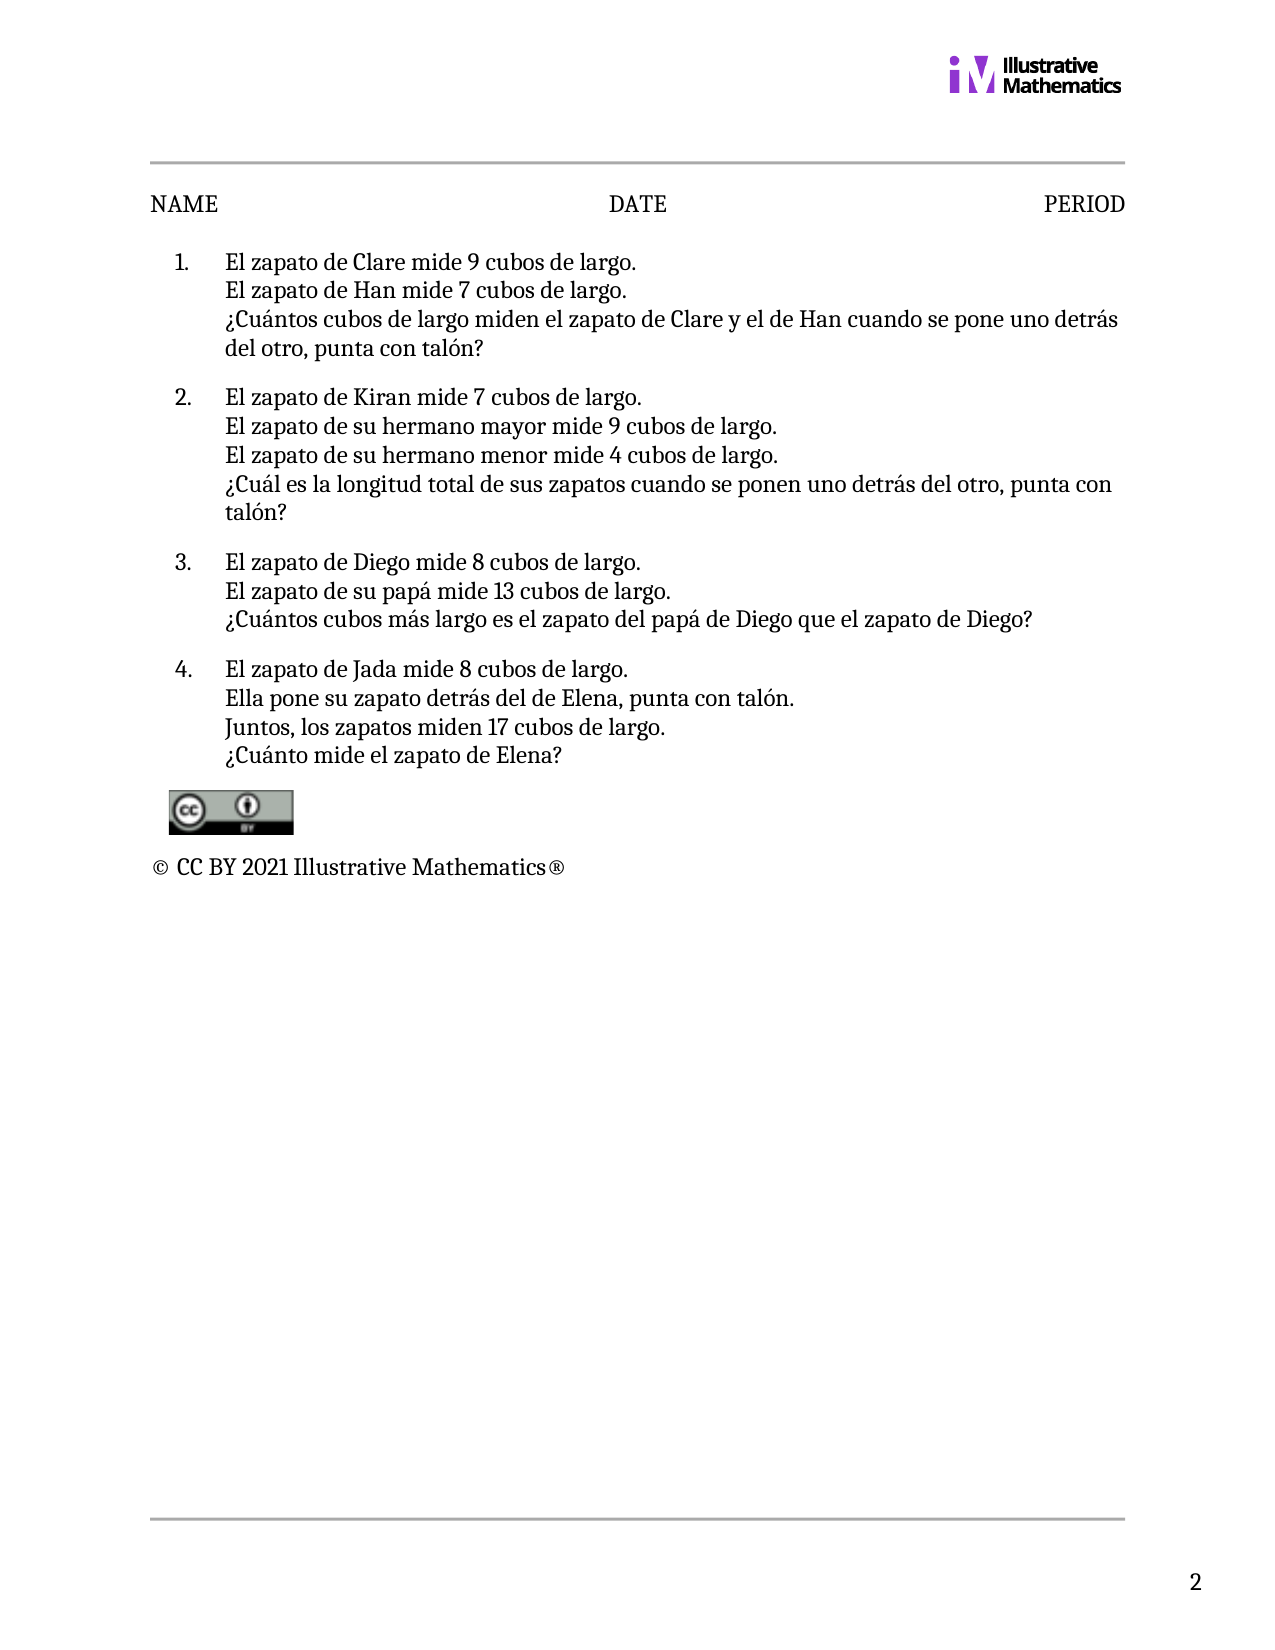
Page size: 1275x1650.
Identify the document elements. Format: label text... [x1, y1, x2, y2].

picture [168, 790, 294, 835]
picture [949, 55, 1121, 93]
list El zapato de Diego mide 8 cubos de largo. El zapato de su papá mide 13 cubos de largo. ¿Cuántos cubos más largo es el zapato del papá de Diego que el zapato de Diego? [175, 548, 1125, 634]
list El zapato de Jada mide 8 cubos de largo. Ella pone su zapato detrás del de Elena, punta con talón. Juntos, los zapatos miden 17 cubos de largo. ¿Cuánto mide el zapato de Elena? [175, 655, 1125, 770]
list El zapato de Clare mide 9 cubos de largo. El zapato de Han mide 7 cubos de largo. ¿Cuántos cubos de largo miden el zapato de Clare y el de Han cuando se pone uno detrás del otro, punta con talón? [175, 247, 1125, 362]
list El zapato de Kiran mide 7 cubos de largo. El zapato de su hermano mayor mide 9 cubos de largo. El zapato de su hermano menor mide 4 cubos de largo. ¿Cuál es la longitud total de sus zapatos cuando se ponen uno detrás del otro, punta con talón? [175, 383, 1125, 527]
text © CC BY 2021 Illustrative Mathematics® [150, 853, 1125, 882]
